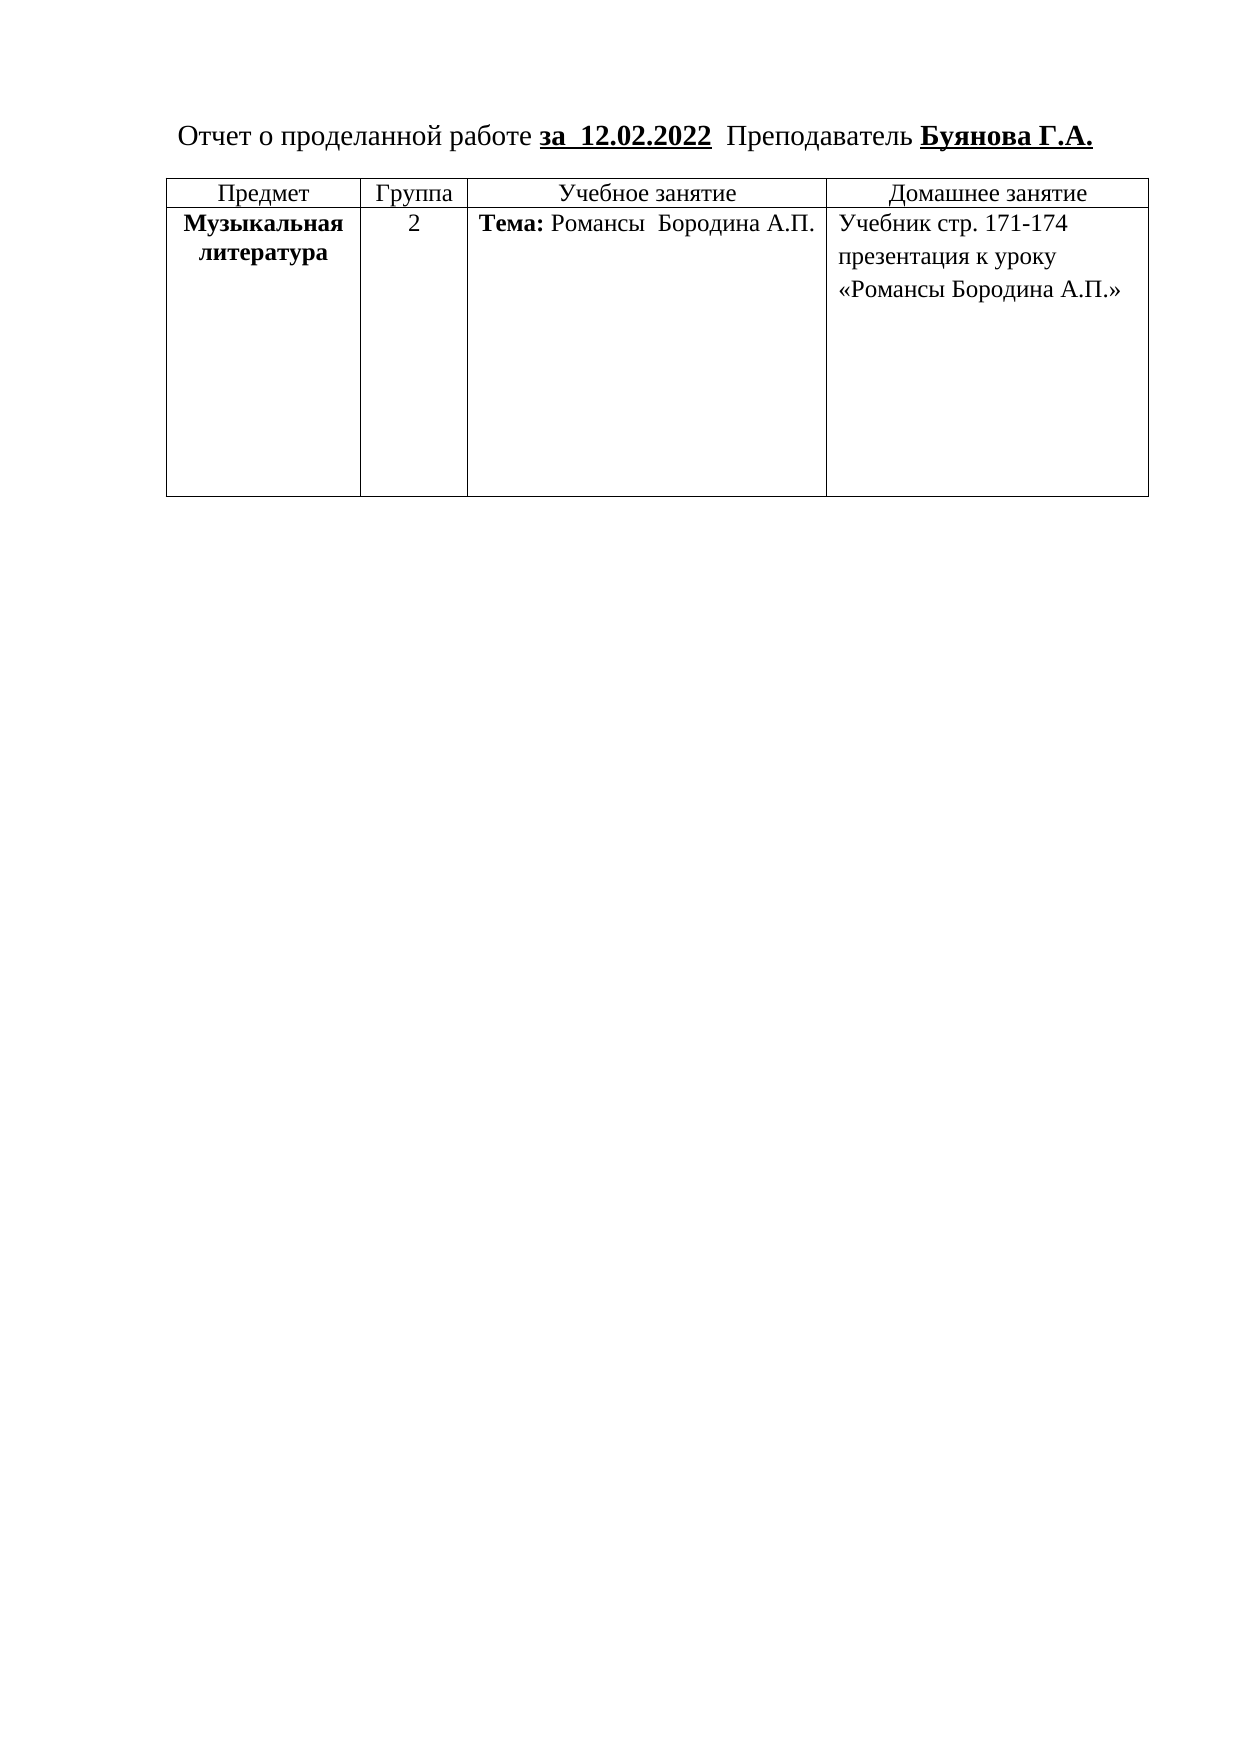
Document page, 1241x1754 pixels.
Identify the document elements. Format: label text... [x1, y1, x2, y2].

table_cell Тема: Романсы Бородина А.П. [468, 208, 826, 496]
text Отчет о проделанной работе за 12.02.2022 Преподаватель Буянова Г.А. [177, 118, 1152, 152]
table_header Группа [361, 179, 467, 207]
table_header Учебное занятие [468, 179, 826, 207]
table_cell Учебник стр. 171-174 презентация к уроку «Романсы Бородина А.П.» [827, 208, 1148, 496]
table_cell Музыкальная литература [167, 208, 360, 496]
table_header Домашнее занятие [827, 179, 1148, 207]
table_cell 2 [361, 208, 467, 496]
table_header Предмет [167, 179, 360, 207]
